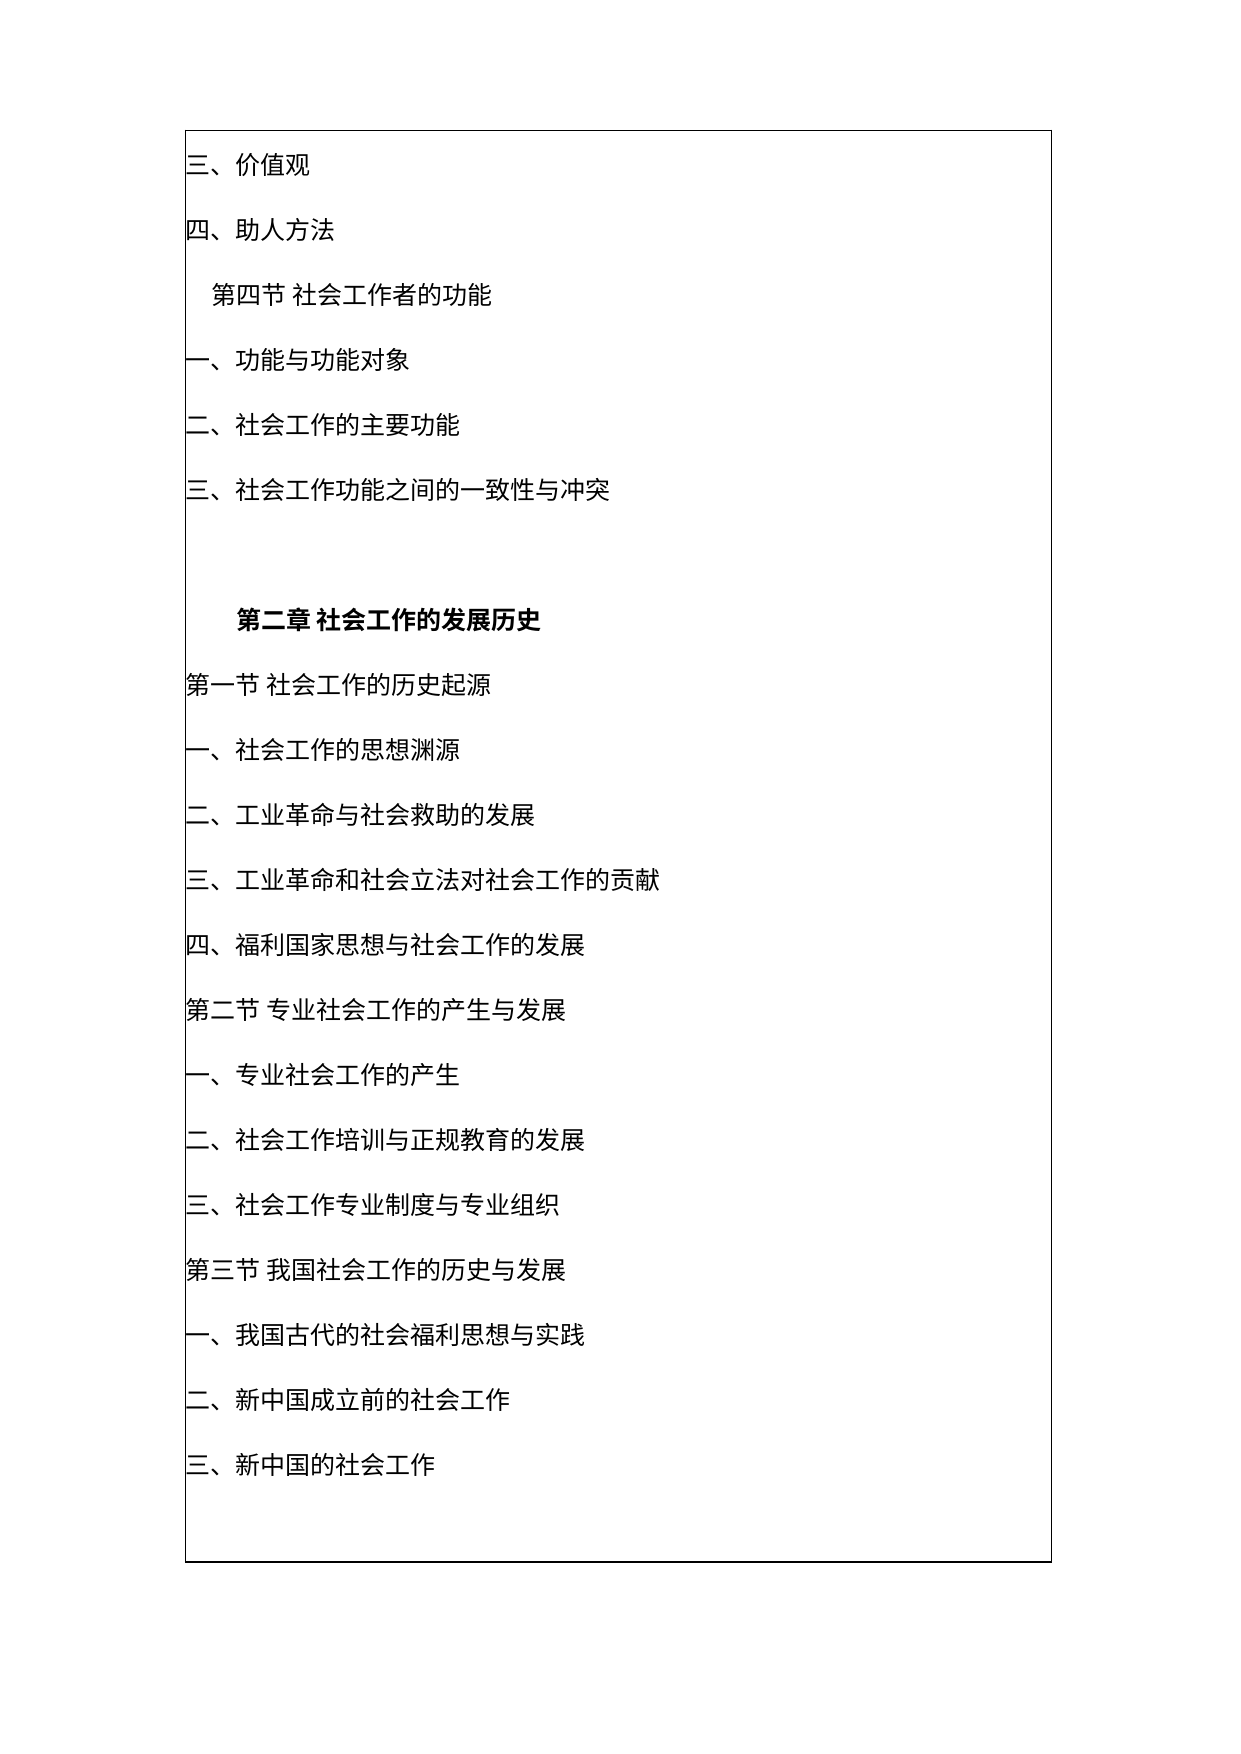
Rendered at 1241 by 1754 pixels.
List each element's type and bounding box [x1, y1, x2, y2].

table_header [186, 131, 1051, 1561]
